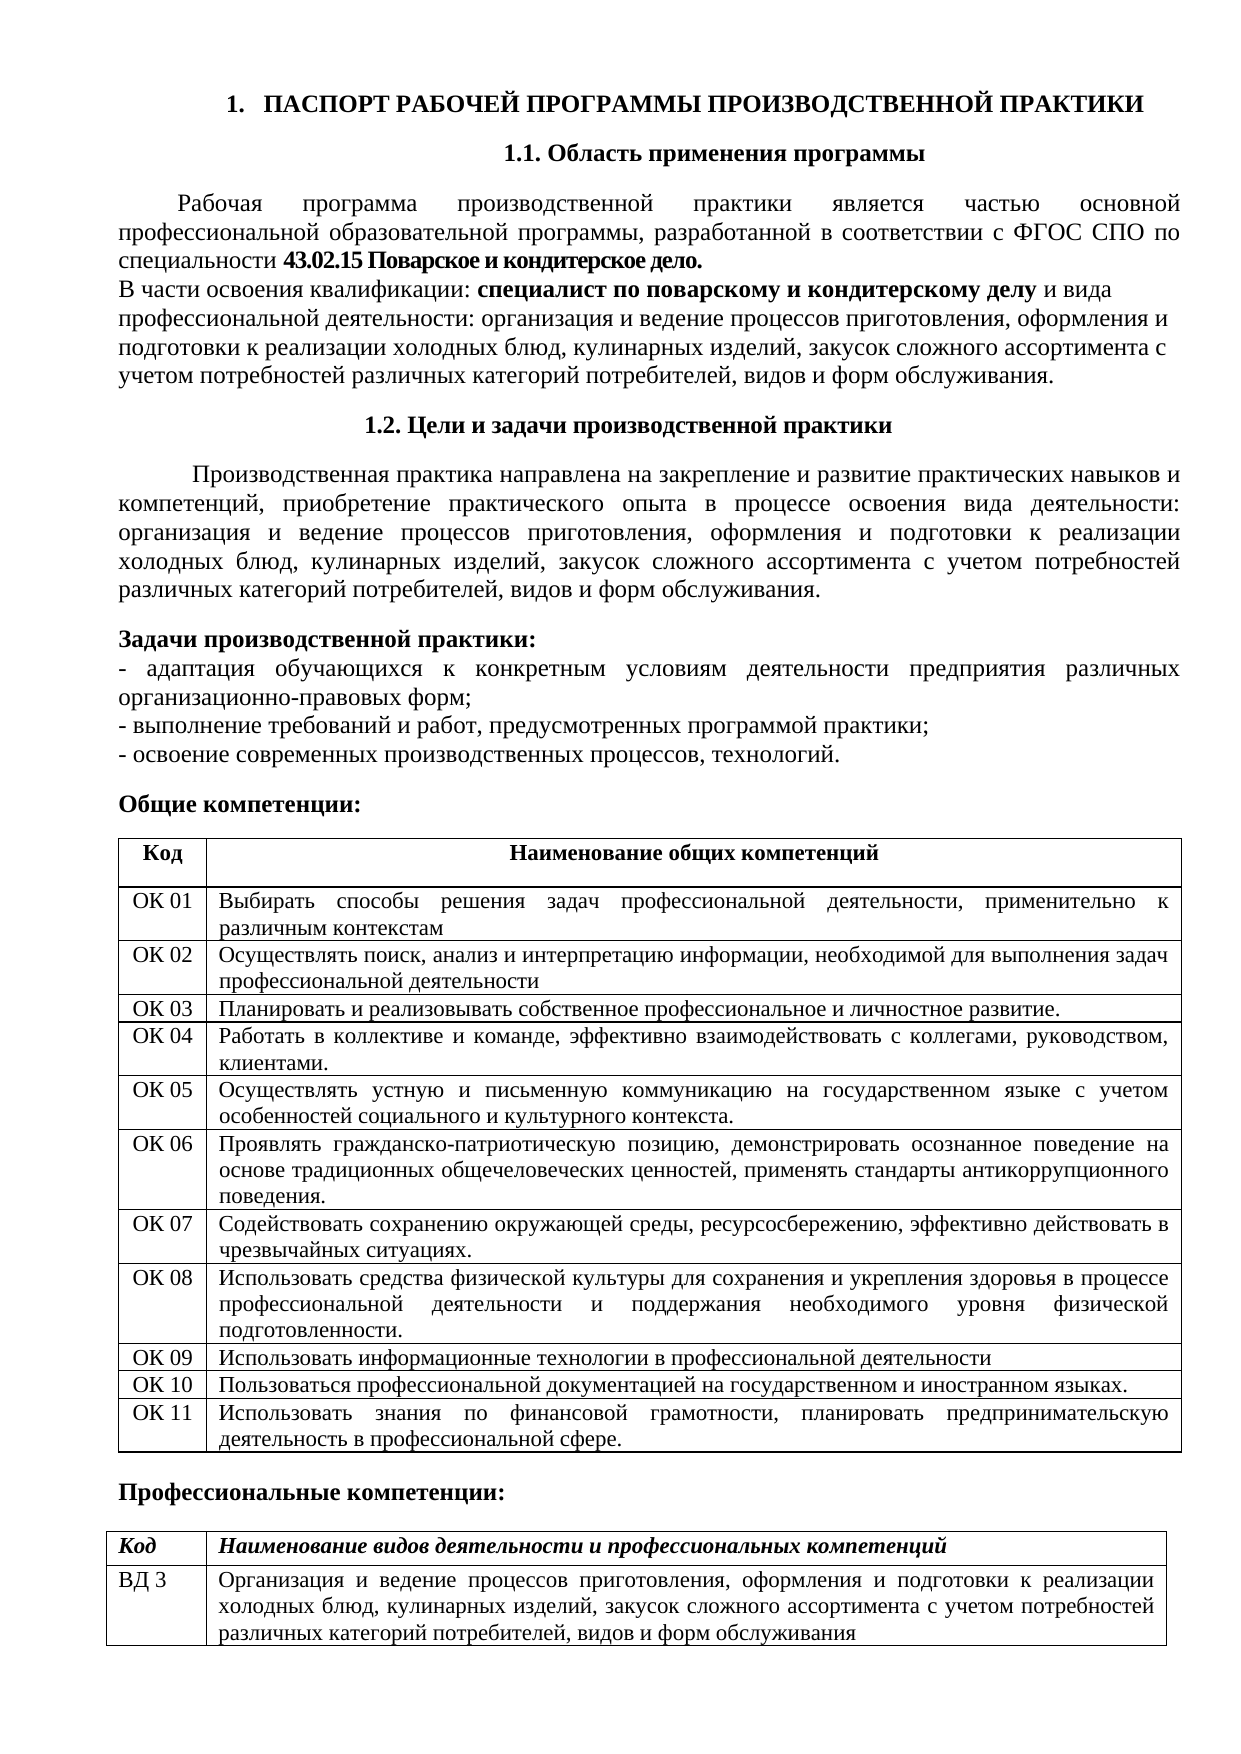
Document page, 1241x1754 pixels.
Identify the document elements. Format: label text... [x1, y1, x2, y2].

table_cell Содействовать сохранению окружающей среды, ресурсосбережению, эффективно действовать в чрезвычайных ситуациях. [207, 1210, 1181, 1263]
table_cell ВД 3 [107, 1566, 206, 1645]
table_cell ОК 06 [119, 1130, 206, 1209]
text Задачи производственной практики: [118, 624, 1181, 653]
table_header Код [107, 1532, 206, 1565]
text Рабочая программа производственной практики является частью основной профессиональной образовательной программы, разработанной в соответствии с ФГОС СПО по специальности 43.02.15 Поварское и кондитерское дело. [118, 188, 1181, 274]
text Профессиональные компетенции: [118, 1477, 1181, 1506]
table_cell ОК 10 [119, 1371, 206, 1398]
table_cell ОК 08 [119, 1264, 206, 1343]
text 1.2. Цели и задачи производственной практики [175, 410, 1081, 439]
table_cell Использовать знания по финансовой грамотности, планировать предпринимательскую деятельность в профессиональной сфере. [207, 1399, 1181, 1451]
table_cell Работать в коллективе и команде, эффективно взаимодействовать с коллегами, руководством, клиентами. [207, 1023, 1181, 1075]
text Производственная практика направлена на закрепление и развитие практических навыков и компетенций, приобретение практического опыта в процессе освоения вида деятельности: организация и ведение процессов приготовления, оформления и подготовки к реализации холодных блюд, кулинарных изделий, закусок сложного ассортимента с учетом потребностей различных категорий потребителей, видов и форм обслуживания. [118, 459, 1181, 603]
table_cell Пользоваться профессиональной документацией на государственном и иностранном языках. [207, 1371, 1181, 1398]
text 1.1. Область применения программы [248, 138, 1181, 167]
table_cell Проявлять гражданско-патриотическую позицию, демонстрировать осознанное поведение на основе традиционных общечеловеческих ценностей, применять стандарты антикоррупционного поведения. [207, 1130, 1181, 1209]
table_cell Организация и ведение процессов приготовления, оформления и подготовки к реализации холодных блюд, кулинарных изделий, закусок сложного ассортимента с учетом потребностей различных категорий потребителей, видов и форм обслуживания [207, 1566, 1166, 1645]
text В части освоения квалификации: специалист по поварскому и кондитерскому делу и вида профессиональной деятельности: организация и ведение процессов приготовления, оформления и подготовки к реализации холодных блюд, кулинарных изделий, закусок сложного ассортимента с учетом потребностей различных категорий потребителей, видов и форм обслуживания. [118, 274, 1196, 389]
table_cell Осуществлять устную и письменную коммуникацию на государственном языке с учетом особенностей социального и культурного контекста. [207, 1076, 1181, 1129]
table_cell Использовать средства физической культуры для сохранения и укрепления здоровья в процессе профессиональной деятельности и поддержания необходимого уровня физической подготовленности. [207, 1264, 1181, 1343]
table_cell ОК 03 [119, 995, 206, 1021]
text - освоение современных производственных процессов, технологий. [118, 739, 1181, 768]
table_header Код [119, 839, 206, 886]
table_cell ОК 04 [119, 1023, 206, 1075]
table_cell Планировать и реализовывать собственное профессиональное и личностное развитие. [207, 995, 1181, 1021]
table_cell ОК 01 [119, 888, 206, 940]
table_header Наименование видов деятельности и профессиональных компетенций [207, 1532, 1166, 1565]
table_cell Выбирать способы решения задач профессиональной деятельности, применительно к различным контекстам [207, 888, 1181, 940]
table_cell ОК 11 [119, 1399, 206, 1451]
text Общие компетенции: [118, 789, 1181, 817]
list ПАСПОРТ РАБОЧЕЙ ПРОГРАММЫ ПРОИЗВОДСТВЕННОЙ ПРАКТИКИ [189, 89, 1181, 117]
table_cell Осуществлять поиск, анализ и интерпретацию информации, необходимой для выполнения задач профессиональной деятельности [207, 941, 1181, 994]
table_cell ОК 07 [119, 1210, 206, 1263]
table_cell ОК 05 [119, 1076, 206, 1129]
table_cell Использовать информационные технологии в профессиональной деятельности [207, 1344, 1181, 1370]
table_cell ОК 02 [119, 941, 206, 994]
text - выполнение требований и работ, предусмотренных программой практики; [118, 710, 1181, 739]
text - адаптация обучающихся к конкретным условиям деятельности предприятия различных организационно-правовых форм; [118, 653, 1181, 710]
table_header Наименование общих компетенций [207, 839, 1181, 886]
table_cell ОК 09 [119, 1344, 206, 1370]
